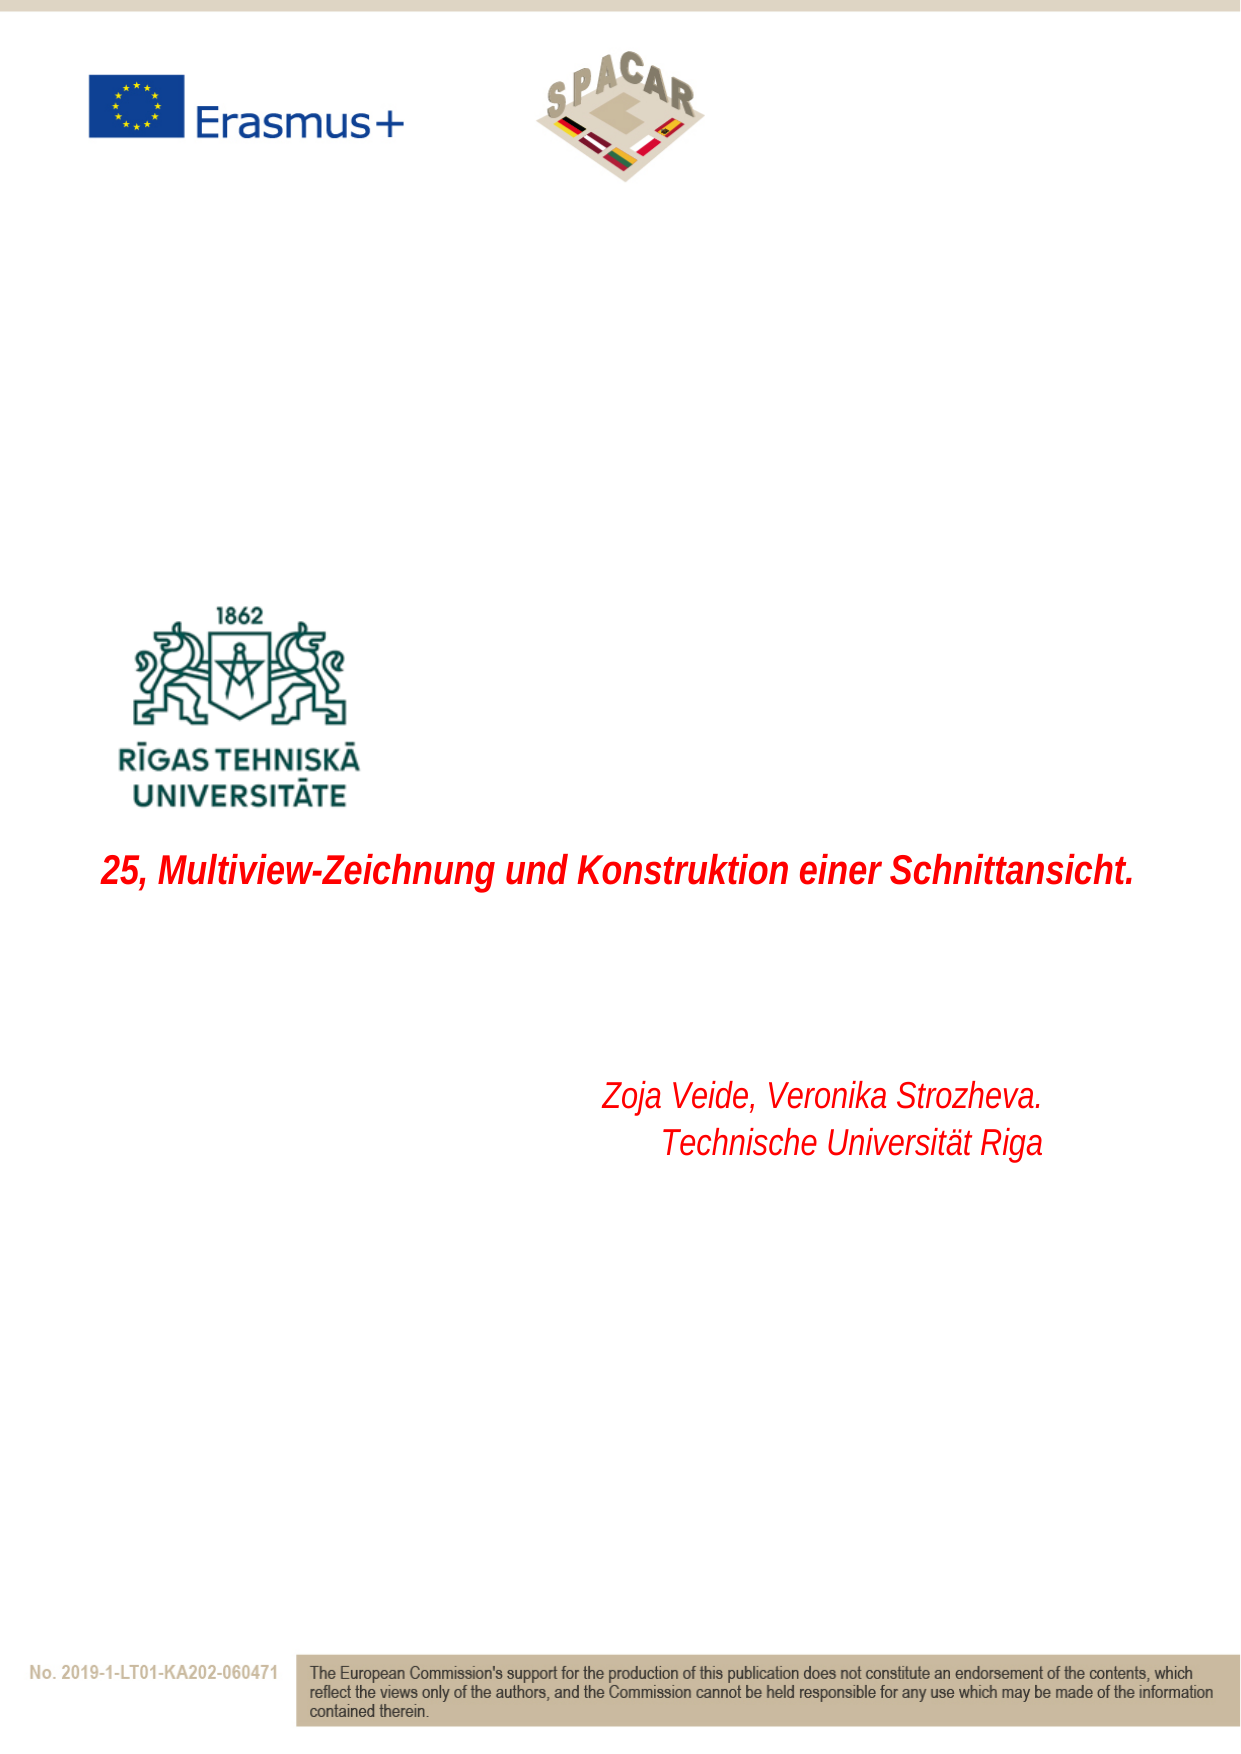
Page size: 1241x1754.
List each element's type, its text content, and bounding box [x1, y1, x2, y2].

text 25, Multiview-Zeichnung und Konstruktion einer Schnittansicht. [89, 845, 1152, 893]
text Zoja Veide, Veronika Strozheva. Technische Universität Riga [89, 1073, 1047, 1163]
picture [0, 0, 1241, 1754]
